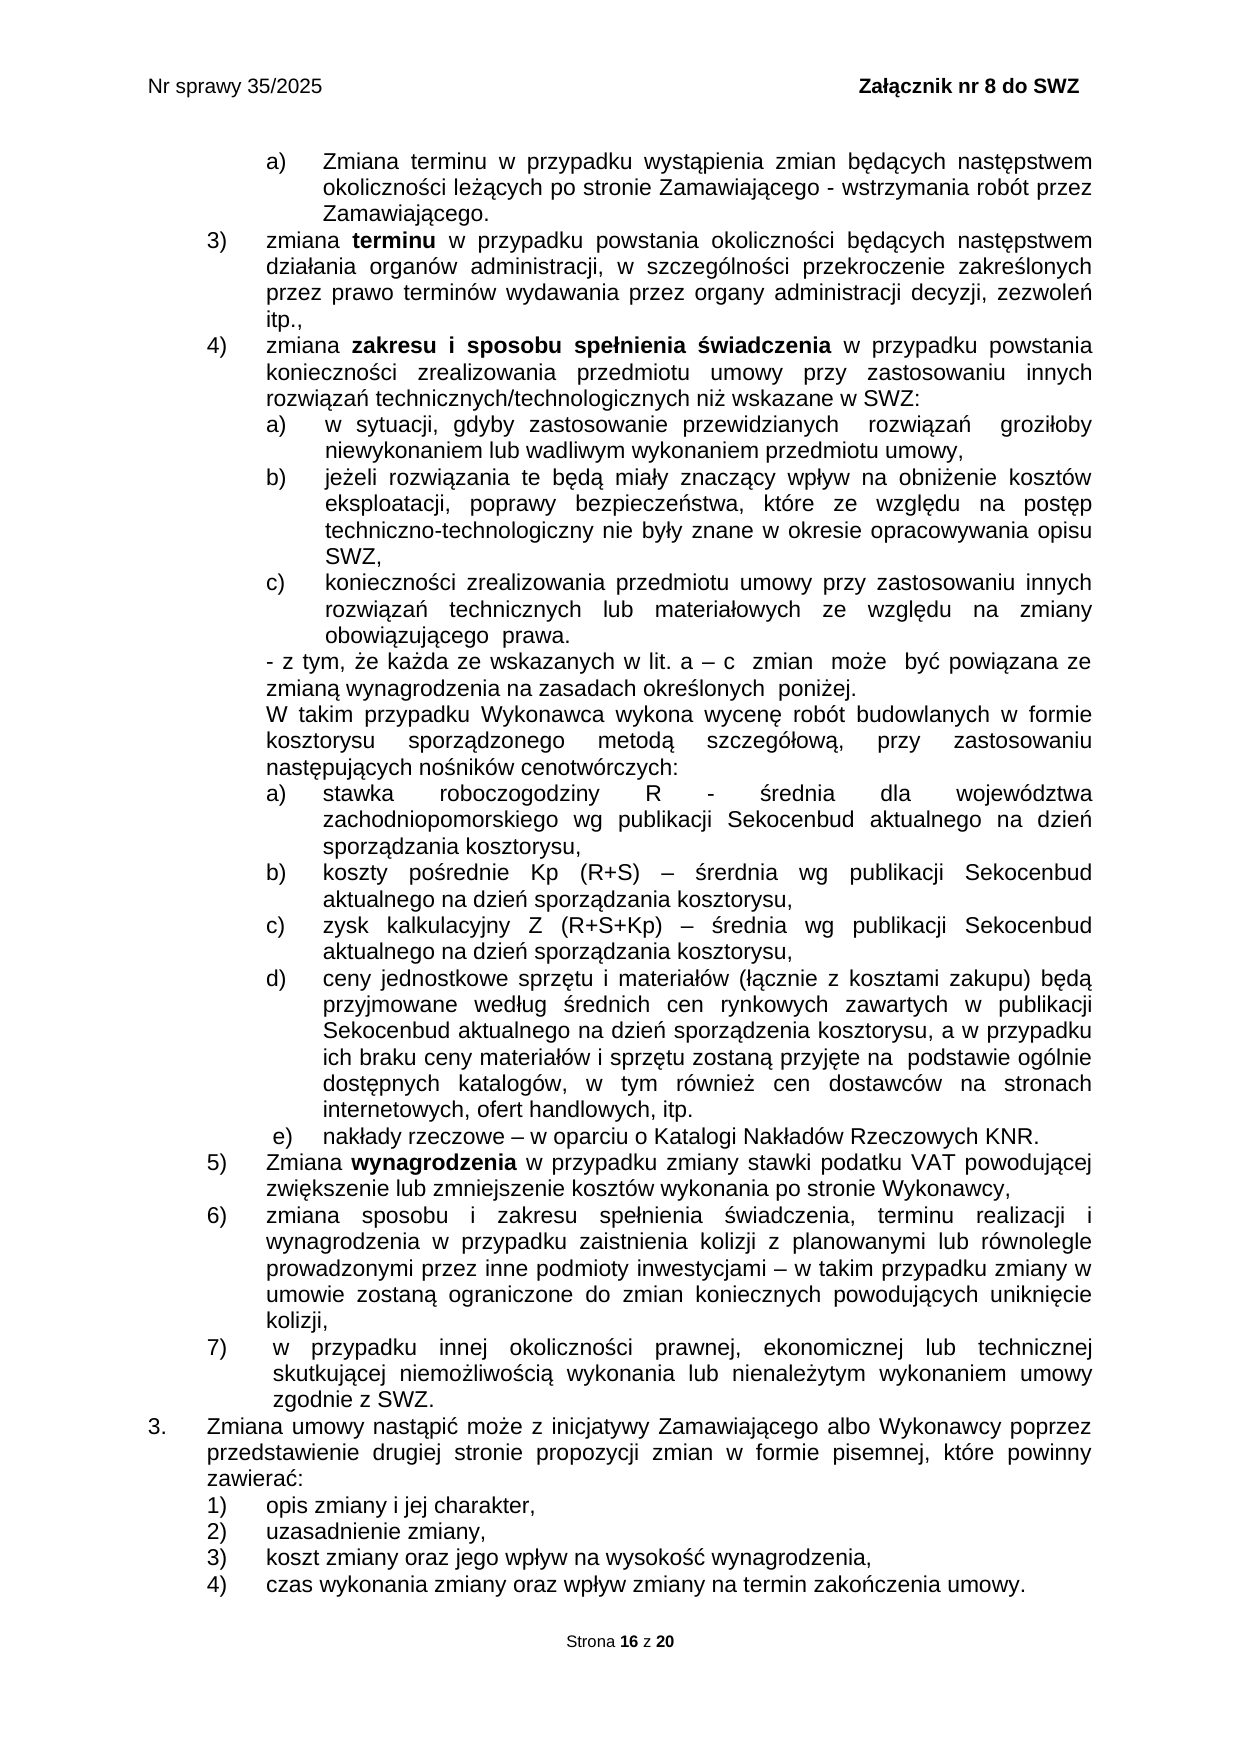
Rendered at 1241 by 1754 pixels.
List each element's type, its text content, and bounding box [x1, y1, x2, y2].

list Zmiana umowy nastąpić może z inicjatywy Zamawiającego albo Wykonawcy poprzez przedstawienie drugiej stronie propozycji zmian w formie pisemnej, które powinny zawierać: [148, 1413, 1093, 1492]
list stawka roboczogodziny R - średnia dla województwa zachodniopomorskiego wg publikacji Sekocenbud aktualnego na dzień sporządzania kosztorysu, [266, 780, 1093, 859]
list opis zmiany i jej charakter, [207, 1492, 1093, 1518]
list Zmiana terminu w przypadku wystąpienia zmian będących następstwem okoliczności leżących po stronie Zamawiającego - wstrzymania robót przez Zamawiającego. [266, 148, 1093, 227]
list zmiana terminu w przypadku powstania okoliczności będących następstwem działania organów administracji, w szczególności przekroczenie zakreślonych przez prawo terminów wydawania przez organy administracji decyzji, zezwoleń itp., [207, 227, 1093, 332]
text 6) zmiana sposobu i zakresu spełnienia świadczenia, terminu realizacji i wynagrodzenia w przypadku zaistnienia kolizji z planowanymi lub równolegle prowadzonymi przez inne podmioty inwestycjami – w takim przypadku zmiany w umowie zostaną ograniczone do zmian koniecznych powodujących uniknięcie kolizji, [207, 1202, 1093, 1333]
list jeżeli rozwiązania te będą miały znaczący wpływ na obniżenie kosztów eksploatacji, poprawy bezpieczeństwa, które ze względu na postęp techniczno-technologiczny nie były znane w okresie opracowywania opisu SWZ, [266, 464, 1093, 569]
list uzasadnienie zmiany, [207, 1518, 1093, 1544]
list ceny jednostkowe sprzętu i materiałów (łącznie z kosztami zakupu) będą przyjmowane według średnich cen rynkowych zawartych w publikacji Sekocenbud aktualnego na dzień sporządzenia kosztorysu, a w przypadku ich braku ceny materiałów i sprzętu zostaną przyjęte na podstawie ogólnie dostępnych katalogów, w tym również cen dostawców na stronach internetowych, ofert handlowych, itp. [266, 964, 1093, 1123]
list Zmiana wynagrodzenia w przypadku zmiany stawki podatku VAT powodującej zwiększenie lub zmniejszenie kosztów wykonania po stronie Wykonawcy, [207, 1149, 1093, 1202]
text - z tym, że każda ze wskazanych w lit. a – c zmian może być powiązana ze zmianą wynagrodzenia na zasadach określonych poniżej. [266, 648, 1093, 701]
list zmiana zakresu i sposobu spełnienia świadczenia w przypadku powstania konieczności zrealizowania przedmiotu umowy przy zastosowaniu innych rozwiązań technicznych/technologicznych niż wskazane w SWZ: [207, 332, 1093, 411]
list koszty pośrednie Kp (R+S) – śrerdnia wg publikacji Sekocenbud aktualnego na dzień sporządzania kosztorysu, [266, 859, 1093, 912]
text W takim przypadku Wykonawca wykona wycenę robót budowlanych w formie kosztorysu sporządzonego metodą szczegółową, przy zastosowaniu następujących nośników cenotwórczych: [266, 701, 1093, 780]
list zysk kalkulacyjny Z (R+S+Kp) – średnia wg publikacji Sekocenbud aktualnego na dzień sporządzania kosztorysu, [266, 912, 1093, 964]
list czas wykonania zmiany oraz wpływ zmiany na termin zakończenia umowy. [207, 1571, 1093, 1597]
list w sytuacji, gdyby zastosowanie przewidzianych rozwiązań groziłoby niewykonaniem lub wadliwym wykonaniem przedmiotu umowy, [266, 411, 1093, 464]
list nakłady rzeczowe – w oparciu o Katalogi Nakładów Rzeczowych KNR. [272, 1123, 1093, 1149]
list koszt zmiany oraz jego wpływ na wysokość wynagrodzenia, [207, 1544, 1093, 1571]
text 7) w przypadku innej okoliczności prawnej, ekonomicznej lub technicznej skutkującej niemożliwością wykonania lub nienależytym wykonaniem umowy zgodnie z SWZ. [207, 1333, 1093, 1413]
list konieczności zrealizowania przedmiotu umowy przy zastosowaniu innych rozwiązań technicznych lub materiałowych ze względu na zmiany obowiązującego prawa. [266, 569, 1093, 648]
